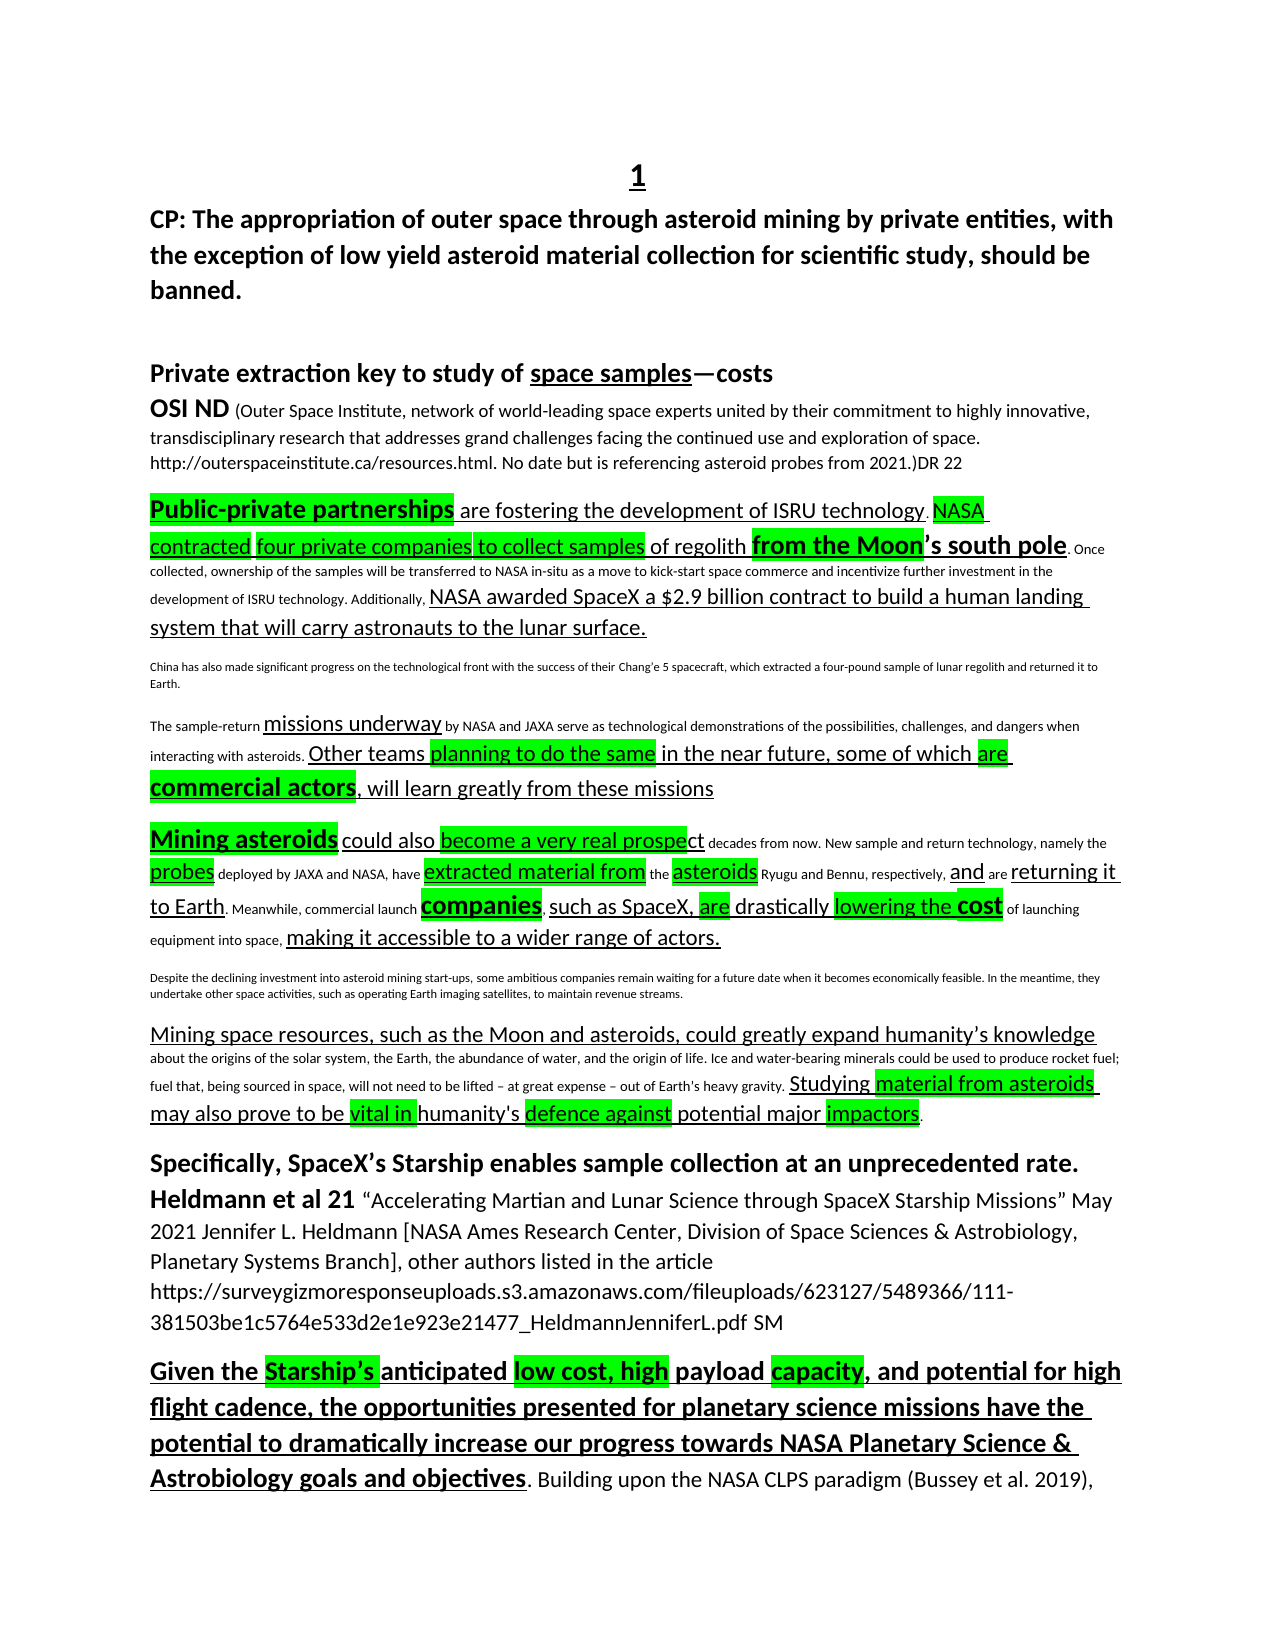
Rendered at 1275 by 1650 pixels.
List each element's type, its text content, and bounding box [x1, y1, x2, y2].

text Heldmann et al 21 “Accelerating Martian and Lunar Science through SpaceX Starship Missions” May 2021 Jennifer L. Heldmann [NASA Ames Research Center, Division of Space Sciences & Astrobiology, Planetary Systems Branch], other authors listed in the article https://surveygizmoresponseuploads.s3.amazonaws.com/fileuploads/623127/5489366/111-381503be1c5764e533d2e1e923e21477_HeldmannJenniferL.pdf SM [150, 1182, 1125, 1336]
text Despite the declining investment into asteroid mining start-ups, some ambitious companies remain waiting for a future date when it becomes economically feasible. In the meantime, they undertake other space activities, such as operating Earth imaging satellites, to maintain revenue streams. [150, 970, 1125, 1002]
text The sample-return missions underway by NASA and JAXA serve as technological demonstrations of the possibilities, challenges, and dangers when interacting with asteroids. Other teams planning to do the same in the near future, some of which are commercial actors, will learn greatly from these missions [150, 709, 1125, 803]
text OSI ND (Outer Space Institute, network of world-leading space experts united by their commitment to highly innovative, transdisciplinary research that addresses grand challenges facing the continued use and exploration of space. http://outerspaceinstitute.ca/resources.html. No date but is referencing asteroid probes from 2021.)DR 22 [150, 392, 1125, 474]
text Public-private partnerships are fostering the development of ISRU technology. NASA contracted four private companies to collect samples of regolith from the Moon’s south pole. Once collected, ownership of the samples will be transferred to NASA in-situ as a move to kick-start space commerce and incentivize further investment in the development of ISRU technology. Additionally, NASA awarded SpaceX a $2.9 billion contract to build a human landing system that will carry astronauts to the lunar surface. [150, 492, 1125, 641]
text Mining space resources, such as the Moon and asteroids, could greatly expand humanity’s knowledge about the origins of the solar system, the Earth, the abundance of water, and the origin of life. Ice and water-bearing minerals could be used to produce rocket fuel; fuel that, being sourced in space, will not need to be lifted – at great expense – out of Earth’s heavy gravity. Studying material from asteroids may also prove to be vital in humanity's defence against potential major impactors. [150, 1020, 1125, 1127]
subtitle CP: The appropriation of outer space through asteroid mining by private entities, with the exception of low yield asteroid material collection for scientific study, should be banned. [150, 202, 1125, 307]
subtitle Private extraction key to study of space samples—costs [150, 356, 1125, 389]
subtitle 1 [150, 154, 1125, 195]
text Mining asteroids could also become a very real prospect decades from now. New sample and return technology, namely the probes deployed by JAXA and NASA, have extracted material from the asteroids Ryugu and Bennu, respectively, and are returning it to Earth. Meanwhile, commercial launch companies, such as SpaceX, are drastically lowering the cost of launching equipment into space, making it accessible to a wider range of actors. [150, 822, 1125, 951]
subtitle Specifically, SpaceX’s Starship enables sample collection at an unprecedented rate. [150, 1146, 1125, 1179]
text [150, 1354, 1125, 1494]
text China has also made significant progress on the technological front with the success of their Chang’e 5 spacecraft, which extracted a four-pound sample of lunar regolith and returned it to Earth. [150, 659, 1125, 691]
